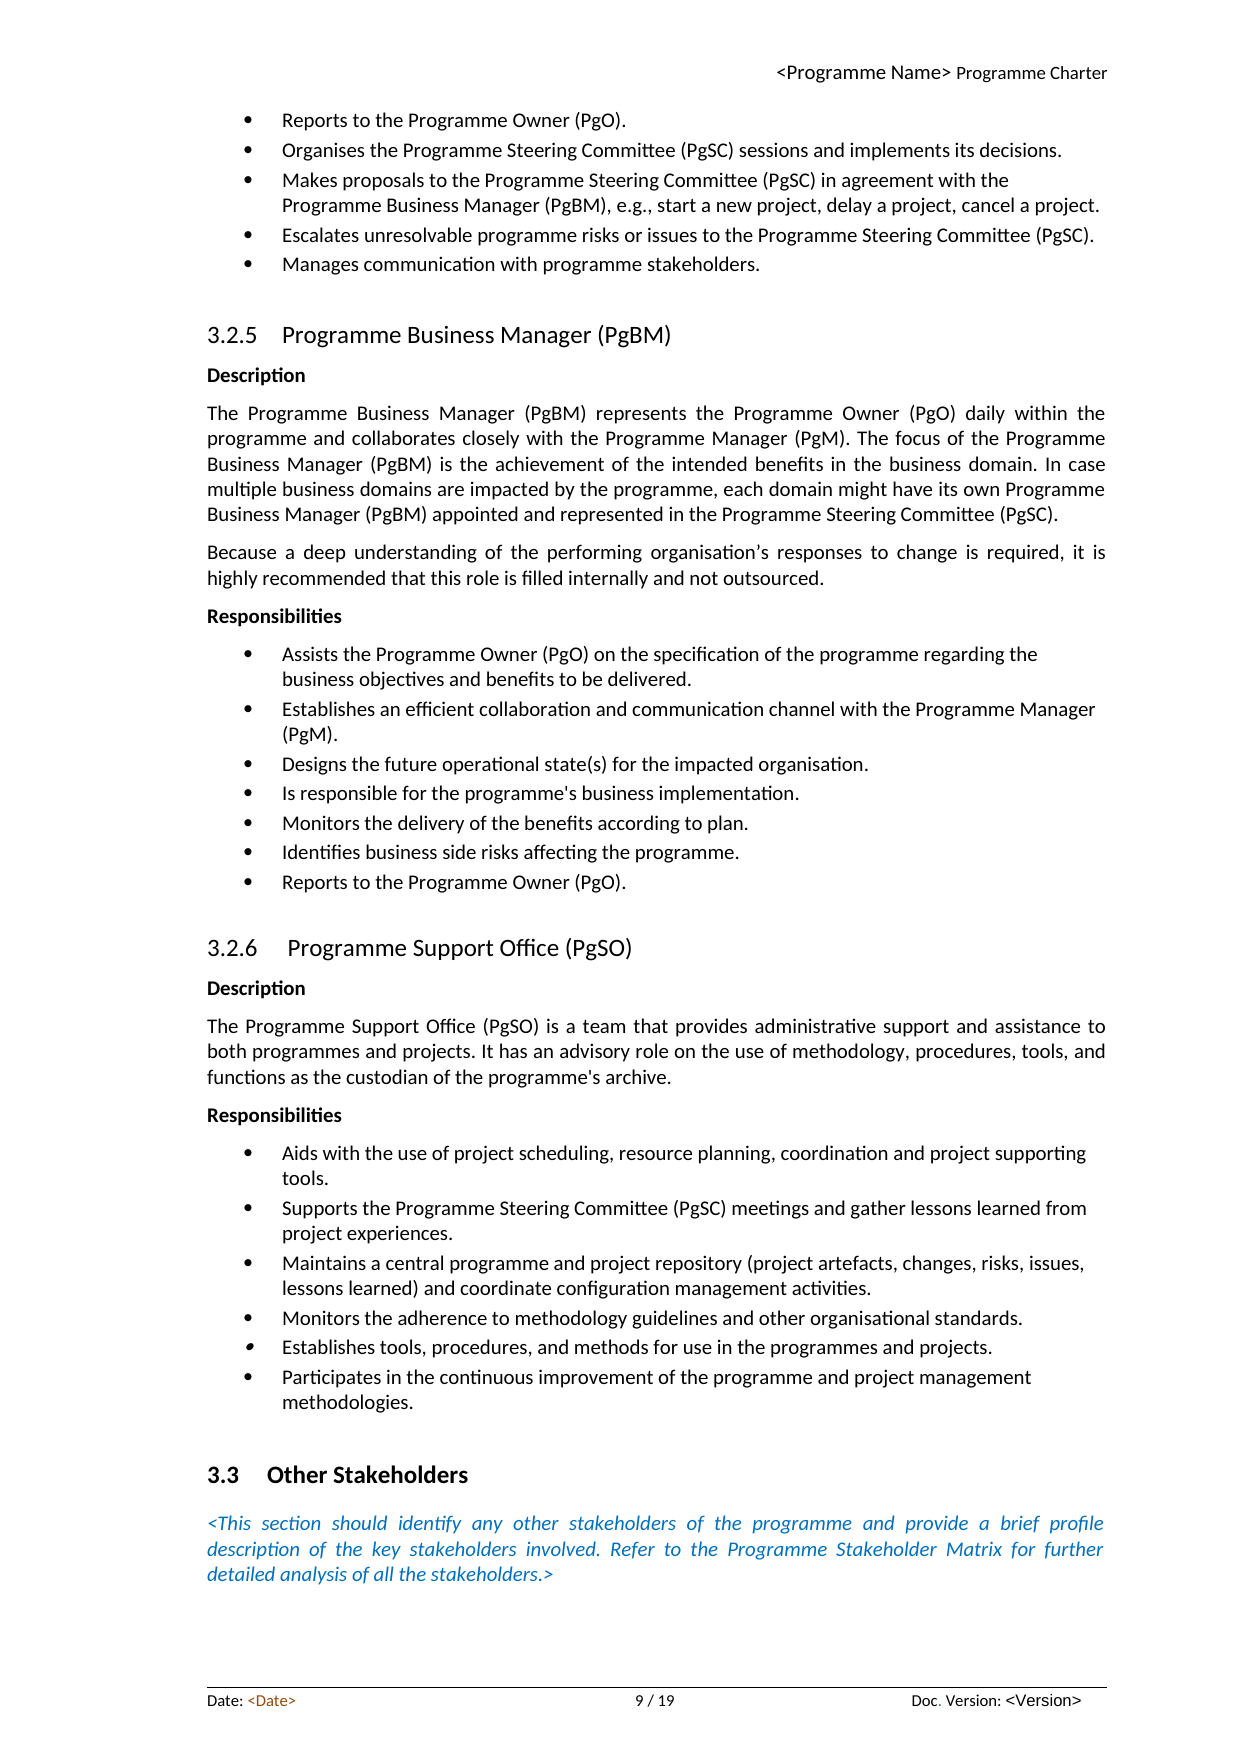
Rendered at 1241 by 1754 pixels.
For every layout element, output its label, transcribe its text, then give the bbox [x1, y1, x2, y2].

subtitle Programme Support Office (PgSO) [207, 932, 1107, 963]
list Is responsible for the programme's business implementation. [244, 780, 1107, 806]
list Makes proposals to the Programme Steering Committee (PgSC) in agreement with the Programme Business Manager (PgBM), e.g., start a new project, delay a project, cancel a project. [244, 167, 1107, 218]
text Description [207, 362, 1107, 387]
list Monitors the delivery of the benefits according to plan. [244, 810, 1107, 835]
text The Programme Business Manager (PgBM) represents the Programme Owner (PgO) daily within the programme and collaborates closely with the Programme Manager (PgM). The focus of the Programme Business Manager (PgBM) is the achievement of the intended benefits in the business domain. In case multiple business domains are impacted by the programme, each domain might have its own Programme Business Manager (PgBM) appointed and represented in the Programme Steering Committee (PgSC). [207, 400, 1107, 527]
subtitle Programme Business Manager (PgBM) [207, 319, 1107, 349]
list Escalates unresolvable programme risks or issues to the Programme Steering Committee (PgSC). [244, 222, 1107, 247]
list Establishes tools, procedures, and methods for use in the programmes and projects. [244, 1334, 1107, 1360]
text Description [207, 975, 1107, 1001]
list Monitors the adherence to methodology guidelines and other organisational standards. [244, 1305, 1107, 1330]
list Participates in the continuous improvement of the programme and project management methodologies. [244, 1364, 1107, 1415]
list Establishes an efficient collaboration and communication channel with the Programme Manager (PgM). [244, 696, 1107, 747]
text Responsibilities [207, 603, 1107, 628]
list Assists the Programme Owner (PgO) on the specification of the programme regarding the business objectives and benefits to be delivered. [244, 641, 1107, 692]
list Identifies business side risks affecting the programme. [244, 839, 1107, 865]
text Because a deep understanding of the performing organisation’s responses to change is required, it is highly recommended that this role is filled internally and not outsourced. [207, 539, 1107, 590]
text The Programme Support Office (PgSO) is a team that provides administrative support and assistance to both programmes and projects. It has an advisory role on the use of methodology, procedures, tools, and functions as the custodian of the programme's archive. [207, 1013, 1107, 1089]
list Aids with the use of project scheduling, resource planning, coordination and project supporting tools. [244, 1140, 1107, 1191]
text Responsibilities [207, 1102, 1107, 1127]
list Designs the future operational state(s) for the impacted organisation. [244, 751, 1107, 776]
list Organises the Programme Steering Committee (PgSC) sessions and implements its decisions. [244, 137, 1107, 163]
text <This section should identify any other stakeholders of the programme and provide a brief profile description of the key stakeholders involved. Refer to the Programme Stakeholder Matrix for further detailed analysis of all the stakeholders.> [207, 1511, 1107, 1587]
list Reports to the Programme Owner (PgO). [244, 108, 1107, 133]
subtitle Other Stakeholders [207, 1459, 1107, 1490]
list Supports the Programme Steering Committee (PgSC) meetings and gather lessons learned from project experiences. [244, 1195, 1107, 1246]
list Manages communication with programme stakeholders. [244, 251, 1107, 277]
list Maintains a central programme and project repository (project artefacts, changes, risks, issues, lessons learned) and coordinate configuration management activities. [244, 1250, 1107, 1301]
list Reports to the Programme Owner (PgO). [244, 869, 1107, 894]
